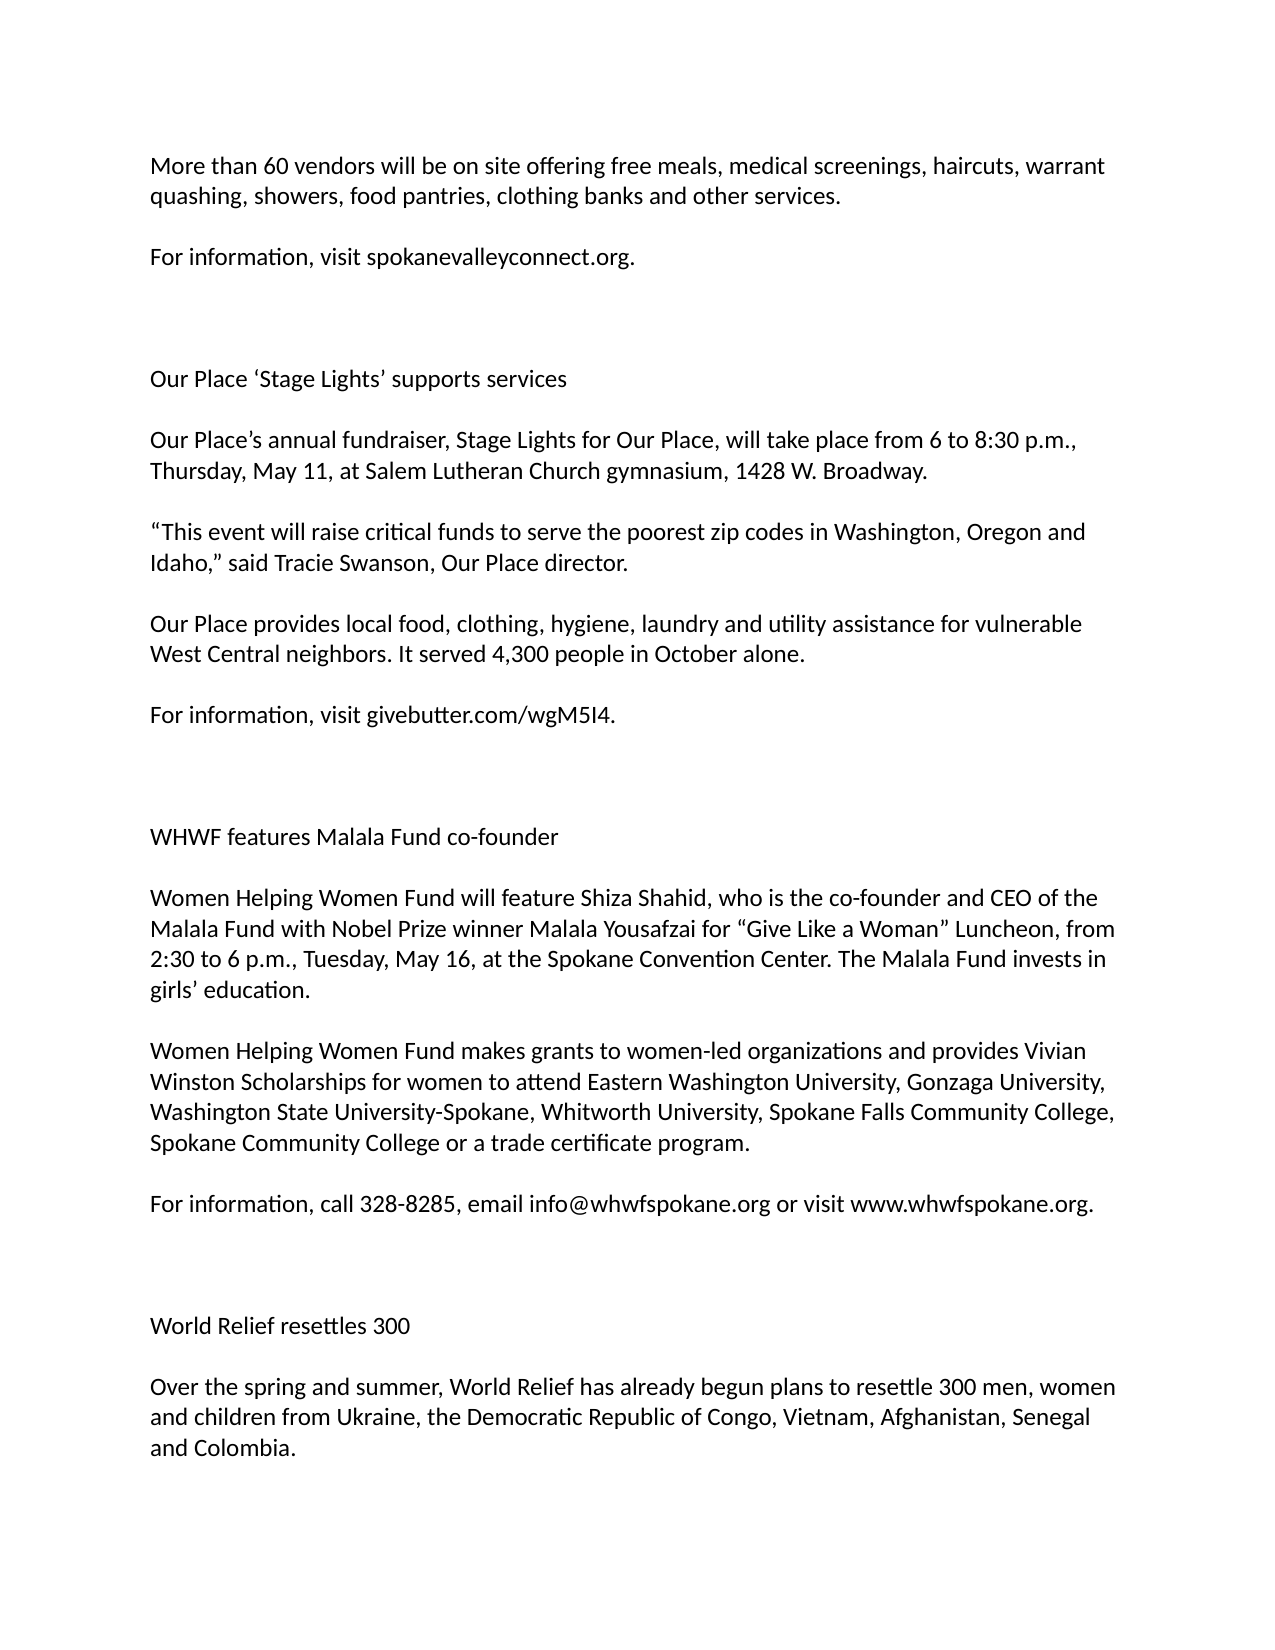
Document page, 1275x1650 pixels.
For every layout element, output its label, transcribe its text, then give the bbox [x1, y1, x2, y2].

text World Relief resettles 300 [150, 1310, 1125, 1340]
text Our Place provides local food, clothing, hygiene, laundry and utility assistance for vulnerable West Central neighbors. It served 4,300 people in October alone. [150, 608, 1125, 669]
text Women Helping Women Fund will feature Shiza Shahid, who is the co-founder and CEO of the Malala Fund with Nobel Prize winner Malala Yousafzai for “Give Like a Woman” Luncheon, from 2:30 to 6 p.m., Tuesday, May 16, at the Spokane Convention Center. The Malala Fund invests in girls’ education. [150, 882, 1125, 1004]
text WHWF features Malala Fund co-founder [150, 821, 1125, 852]
text For information, visit givebutter.com/wgM5I4. [150, 699, 1125, 730]
text Women Helping Women Fund makes grants to women-led organizations and provides Vivian Winston Scholarships for women to attend Eastern Washington University, Gonzaga University, Washington State University-Spokane, Whitworth University, Spokane Falls Community College, Spokane Community College or a trade certificate program. [150, 1035, 1125, 1157]
text Our Place ‘Stage Lights’ supports services [150, 364, 1125, 394]
text More than 60 vendors will be on site offering free meals, medical screenings, haircuts, warrant quashing, showers, food pantries, clothing banks and other services. [150, 150, 1125, 211]
text “This event will raise critical funds to serve the poorest zip codes in Washington, Oregon and Idaho,” said Tracie Swanson, Our Place director. [150, 516, 1125, 577]
text For information, visit spokanevalleyconnect.org. [150, 242, 1125, 272]
text Over the spring and summer, World Relief has already begun plans to resettle 300 men, women and children from Ukraine, the Democratic Republic of Congo, Vietnam, Afghanistan, Senegal and Colombia. [150, 1371, 1125, 1462]
text For information, call 328-8285, email info@whwfspokane.org or visit www.whwfspokane.org. [150, 1188, 1125, 1218]
text Our Place’s annual fundraiser, Stage Lights for Our Place, will take place from 6 to 8:30 p.m., Thursday, May 11, at Salem Lutheran Church gymnasium, 1428 W. Broadway. [150, 425, 1125, 486]
